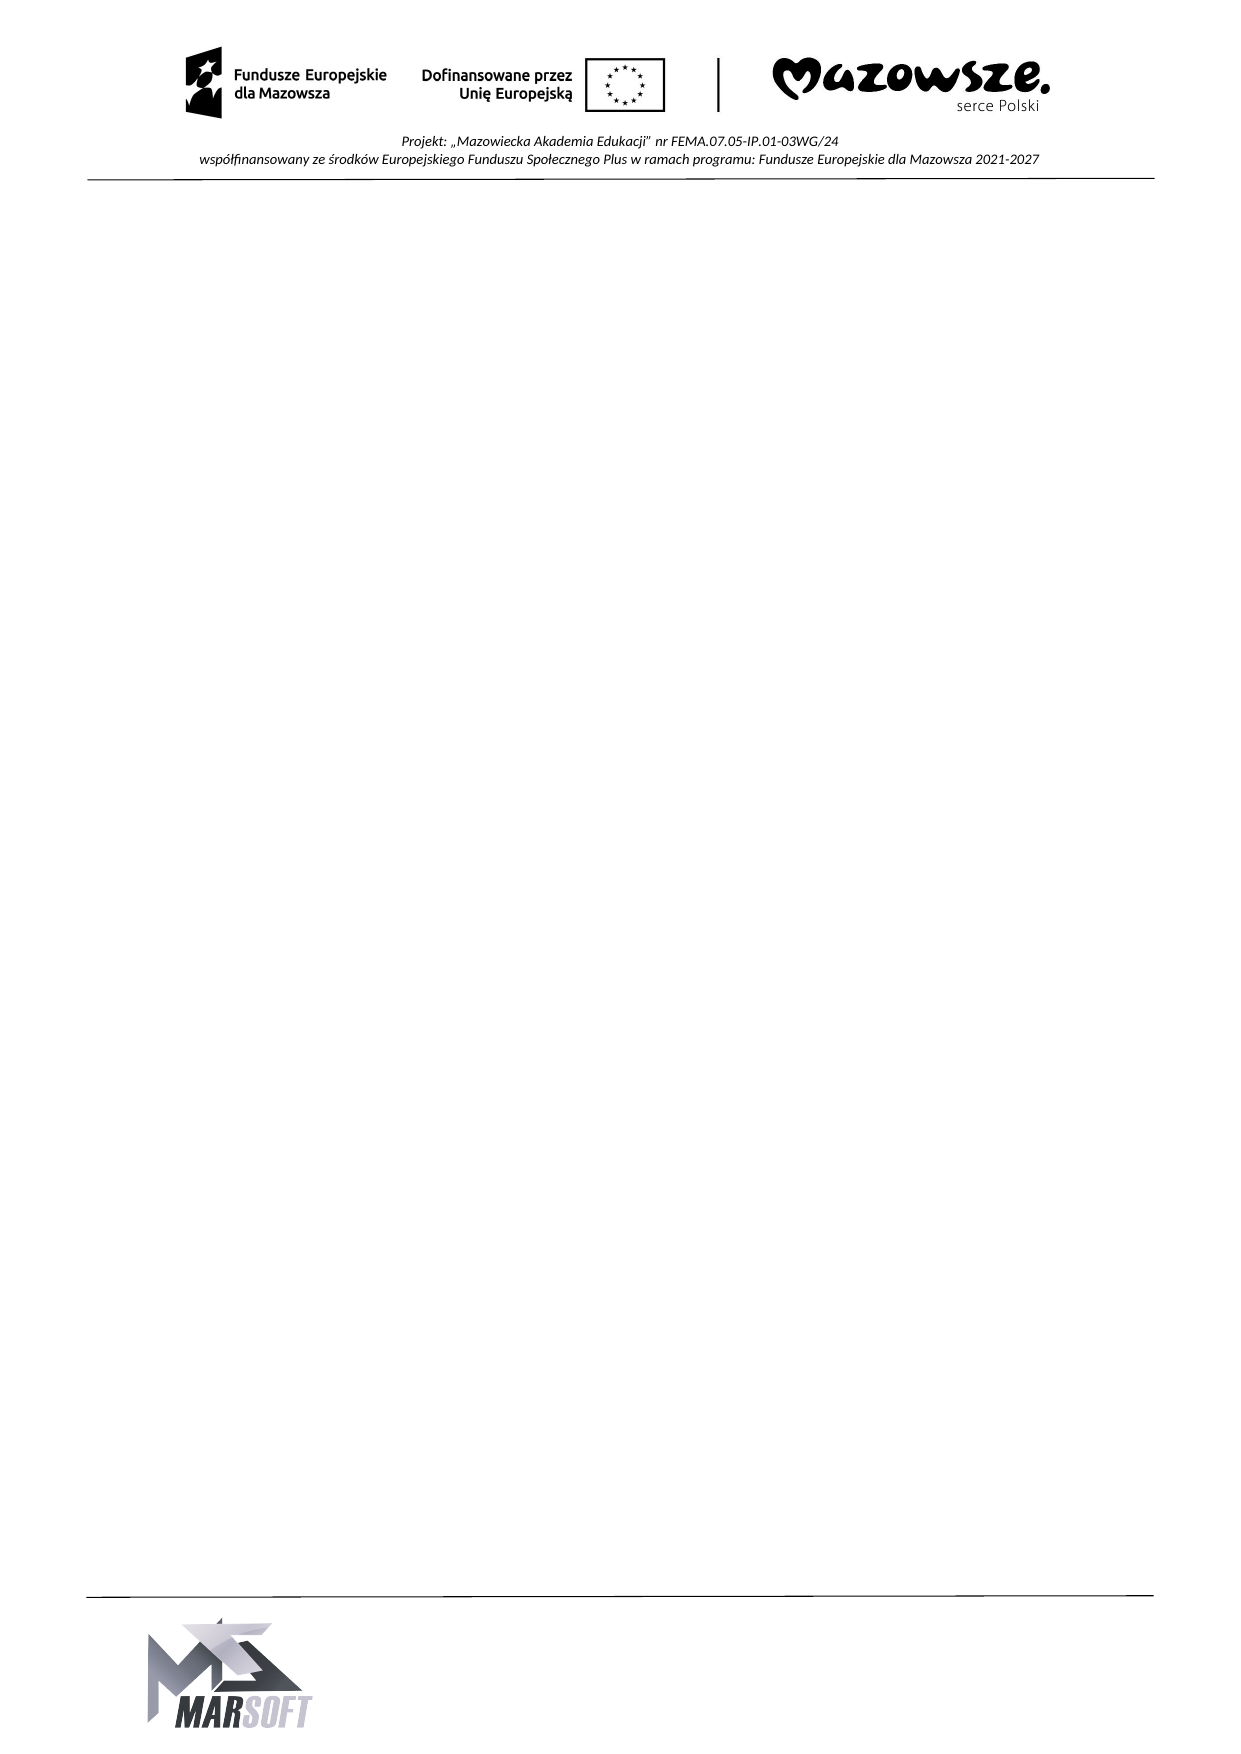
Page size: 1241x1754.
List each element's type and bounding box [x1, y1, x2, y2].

picture [170, 30, 1067, 127]
picture [147, 1617, 313, 1728]
